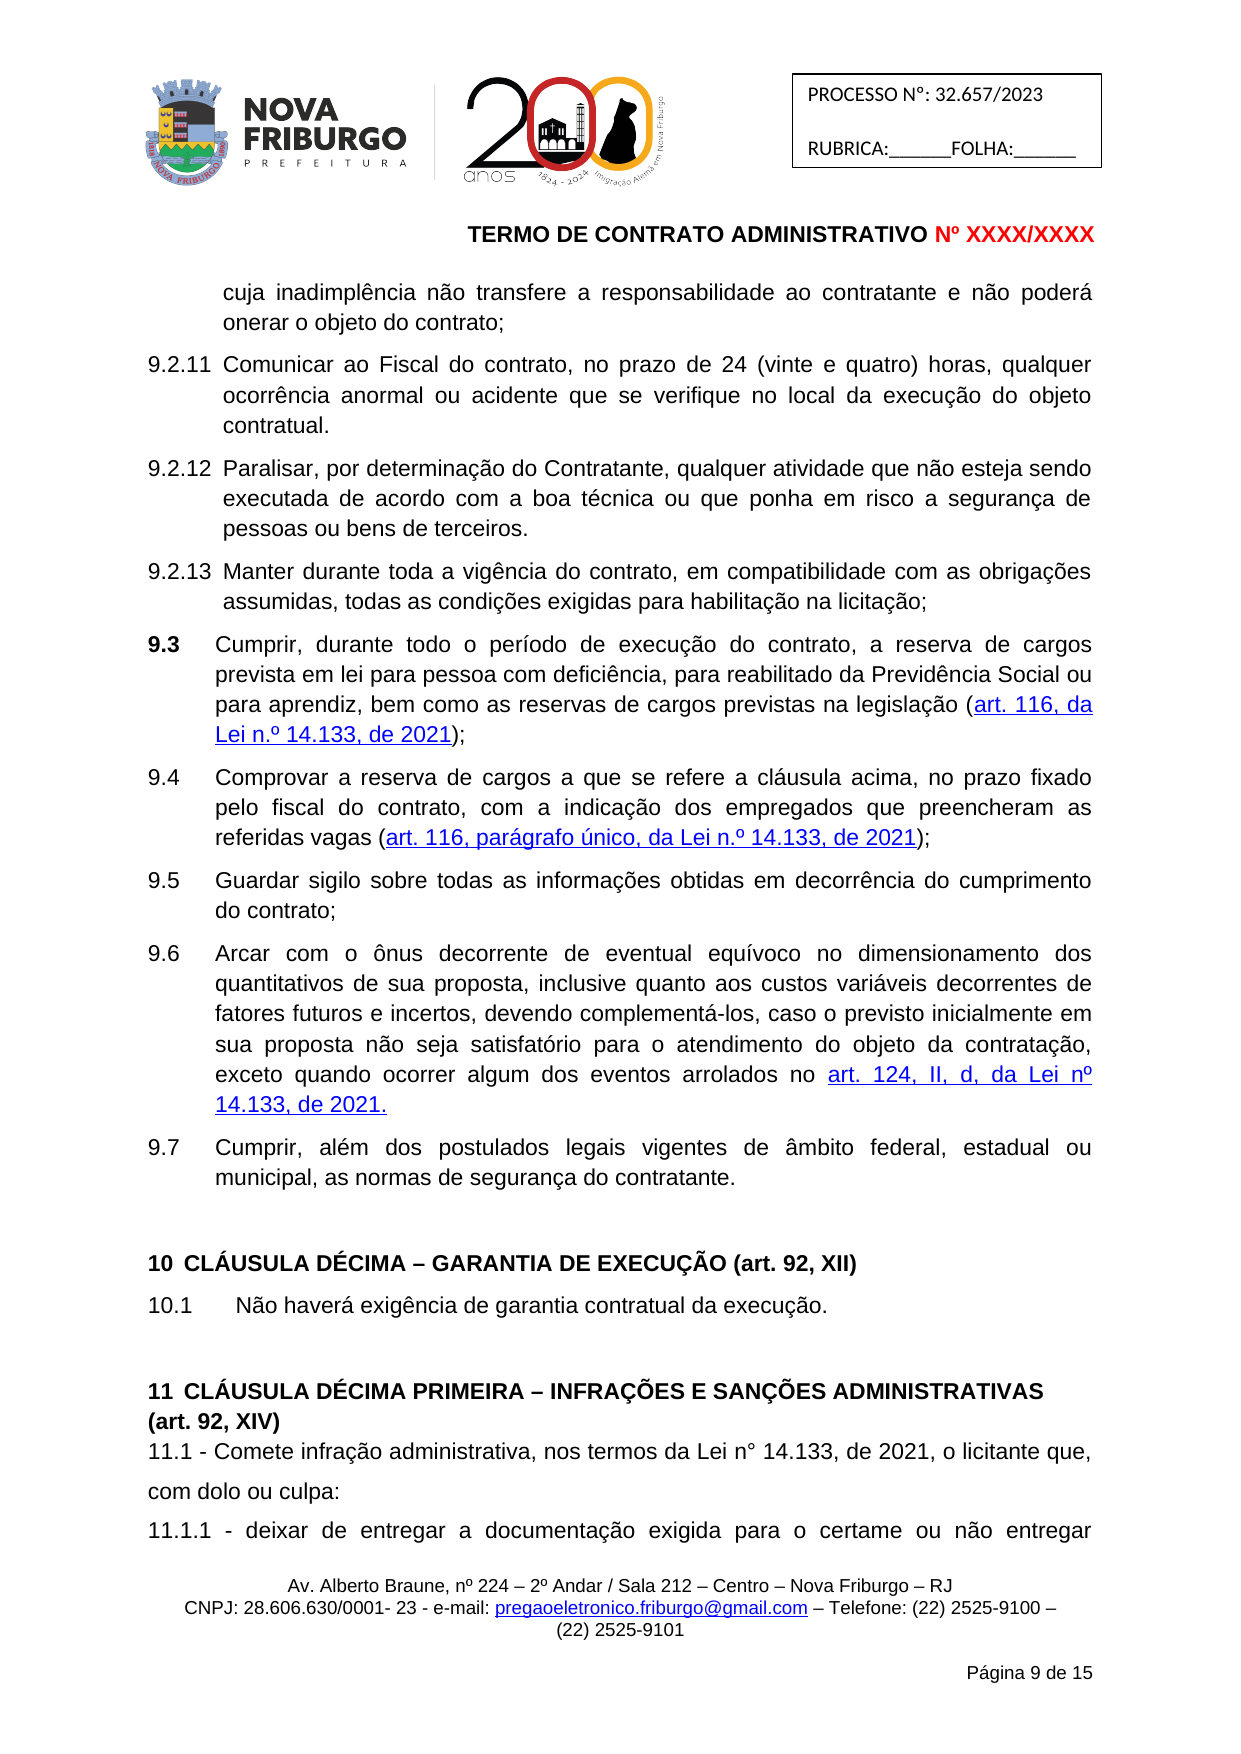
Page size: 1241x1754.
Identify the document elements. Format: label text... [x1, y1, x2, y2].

list Cumprir, durante todo o período de execução do contrato, a reserva de cargos prevista em lei para pessoa com deficiência, para reabilitado da Previdência Social ou para aprendiz, bem como as reservas de cargos previstas na legislação (art. 116, da Lei n.º 14.133, de 2021); [148, 631, 1092, 748]
list CLÁUSULA DÉCIMA – GARANTIA DE EXECUÇÃO (art. 92, XII) [148, 1249, 1092, 1276]
list Comunicar ao Fiscal do contrato, no prazo de 24 (vinte e quatro) horas, qualquer ocorrência anormal ou acidente que se verifique no local da execução do objeto contratual. [148, 351, 1092, 438]
list CLÁUSULA DÉCIMA PRIMEIRA – INFRAÇÕES E SANÇÕES ADMINISTRATIVAS (art. 92, XIV) [148, 1378, 1092, 1434]
list Cumprir, além dos postulados legais vigentes de âmbito federal, estadual ou municipal, as normas de segurança do contratante. [148, 1134, 1092, 1190]
text 11.1 - Comete infração administrativa, nos termos da Lei n° 14.133, de 2021, o licitante que, com dolo ou culpa: [148, 1438, 1092, 1504]
picture [118, 44, 697, 215]
list Não haverá exigência de garantia contratual da execução. [148, 1292, 1092, 1319]
list Paralisar, por determinação do Contratante, qualquer atividade que não esteja sendo executada de acordo com a boa técnica ou que ponha em risco a segurança de pessoas ou bens de terceiros. [148, 454, 1092, 541]
list Comprovar a reserva de cargos a que se refere a cláusula acima, no prazo fixado pelo fiscal do contrato, com a indicação dos empregados que preencheram as referidas vagas (art. 116, parágrafo único, da Lei n.º 14.133, de 2021); [148, 764, 1092, 851]
list Manter durante toda a vigência do contrato, em compatibilidade com as obrigações assumidas, todas as condições exigidas para habilitação na licitação; [148, 558, 1092, 614]
list Arcar com o ônus decorrente de eventual equívoco no dimensionamento dos quantitativos de sua proposta, inclusive quanto aos custos variáveis decorrentes de fatores futuros e incertos, devendo complementá-los, caso o previsto inicialmente em sua proposta não seja satisfatório para o atendimento do objeto da contratação, exceto quando ocorrer algum dos eventos arrolados no art. 124, II, d, da Lei nº 14.133, de 2021. [148, 940, 1092, 1117]
list Guardar sigilo sobre todas as informações obtidas em decorrência do cumprimento do contrato; [148, 867, 1092, 924]
